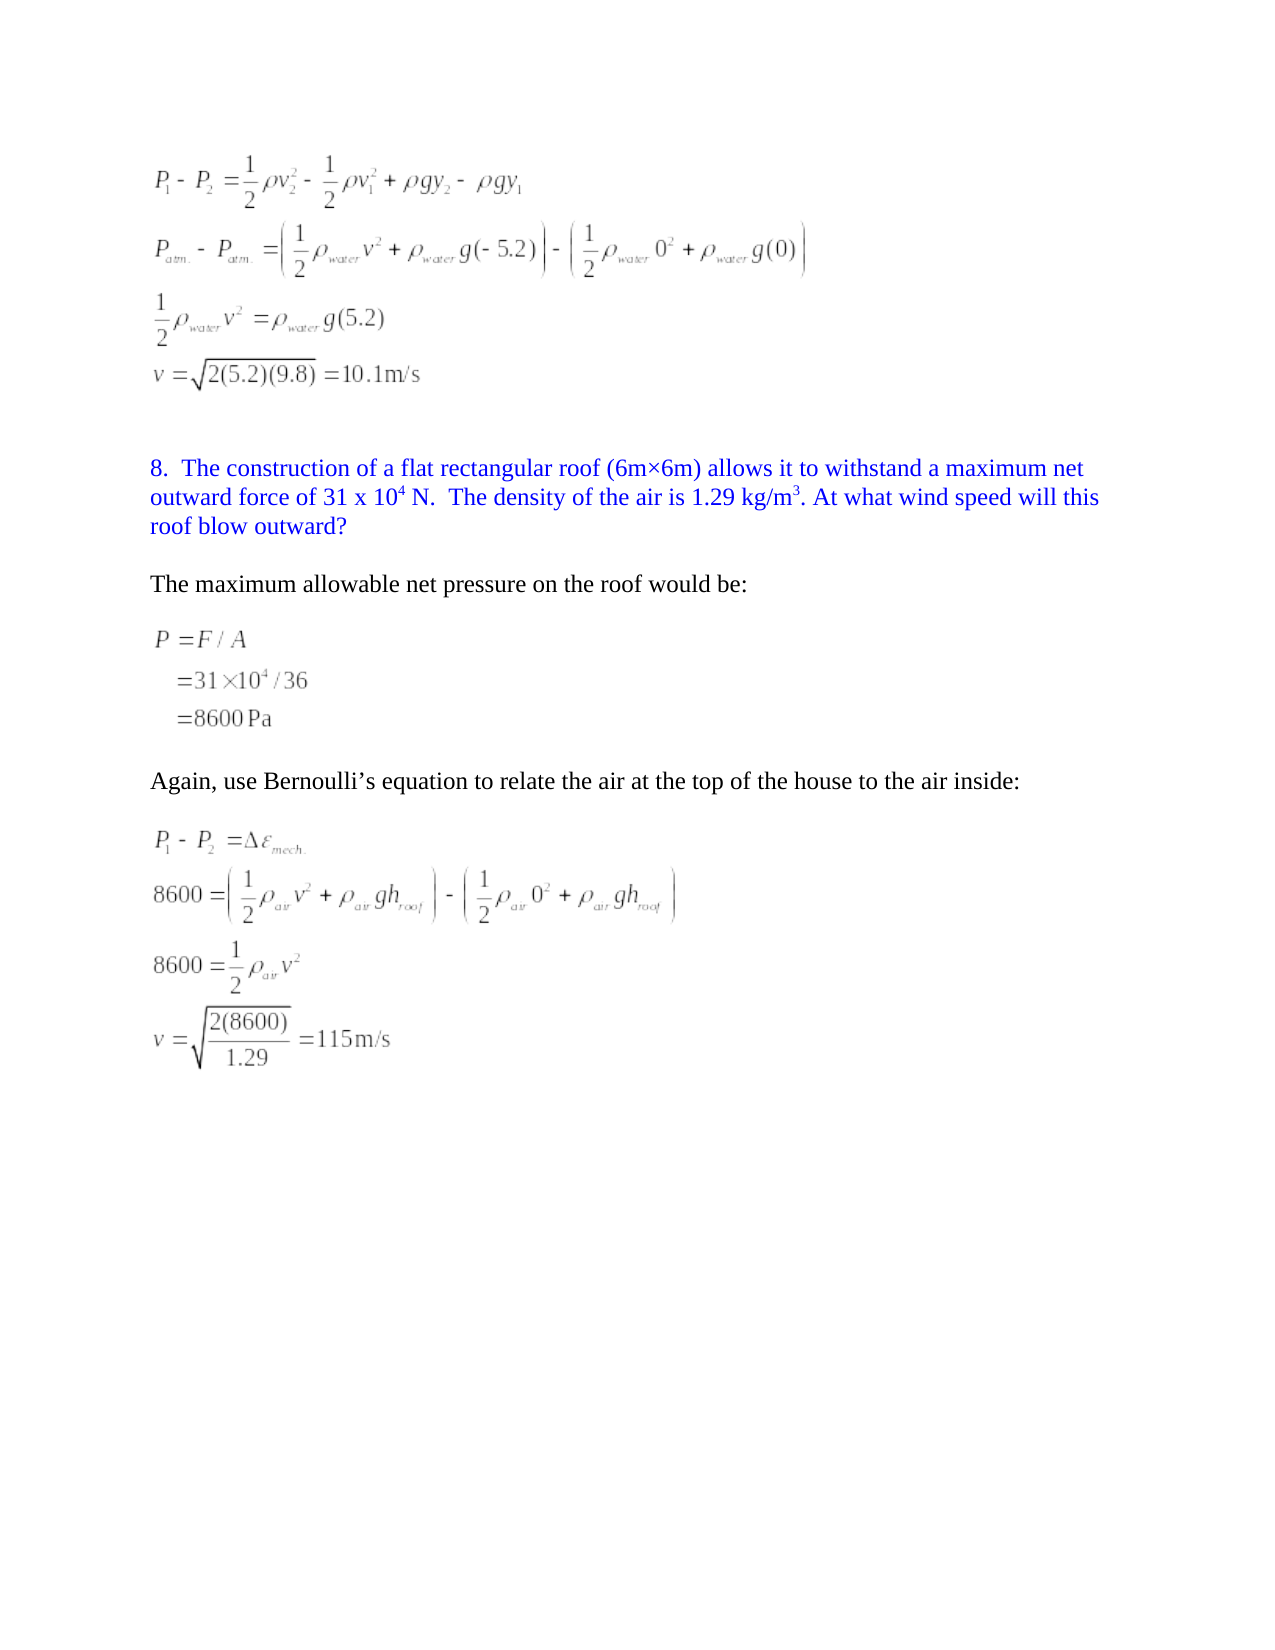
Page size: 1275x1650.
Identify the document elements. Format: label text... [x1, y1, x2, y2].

text 8. The construction of a flat rectangular roof (6m×6m) allows it to withstand a maximum net outward force of 31 x 104 N. The density of the air is 1.29 kg/m3. At what wind speed will this roof blow outward? [150, 453, 1125, 539]
text Again, use Bernoulli’s equation to relate the air at the top of the house to the air inside: [150, 766, 1125, 795]
text The maximum allowable net pressure on the roof would be: [150, 569, 1125, 597]
